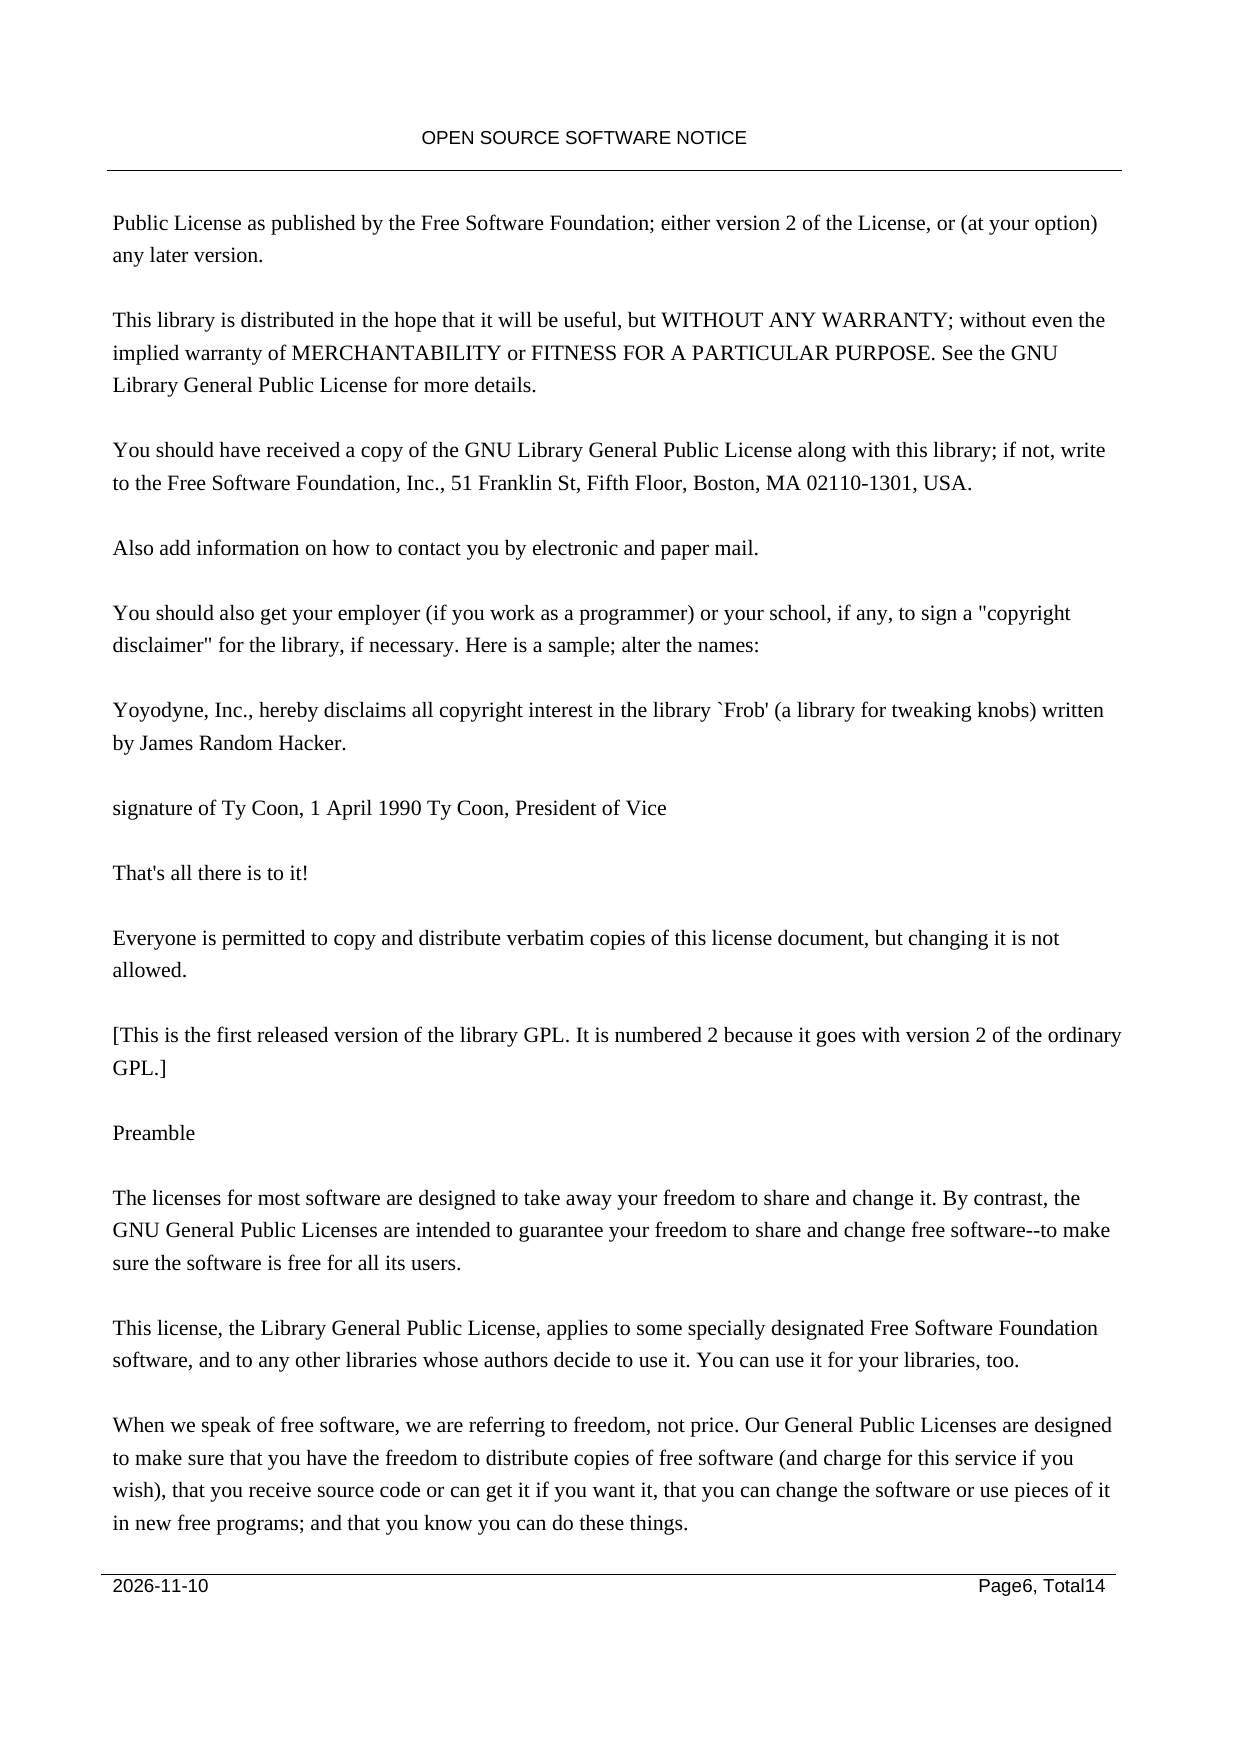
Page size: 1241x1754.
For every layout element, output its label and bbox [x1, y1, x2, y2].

text [112, 206, 1128, 1539]
